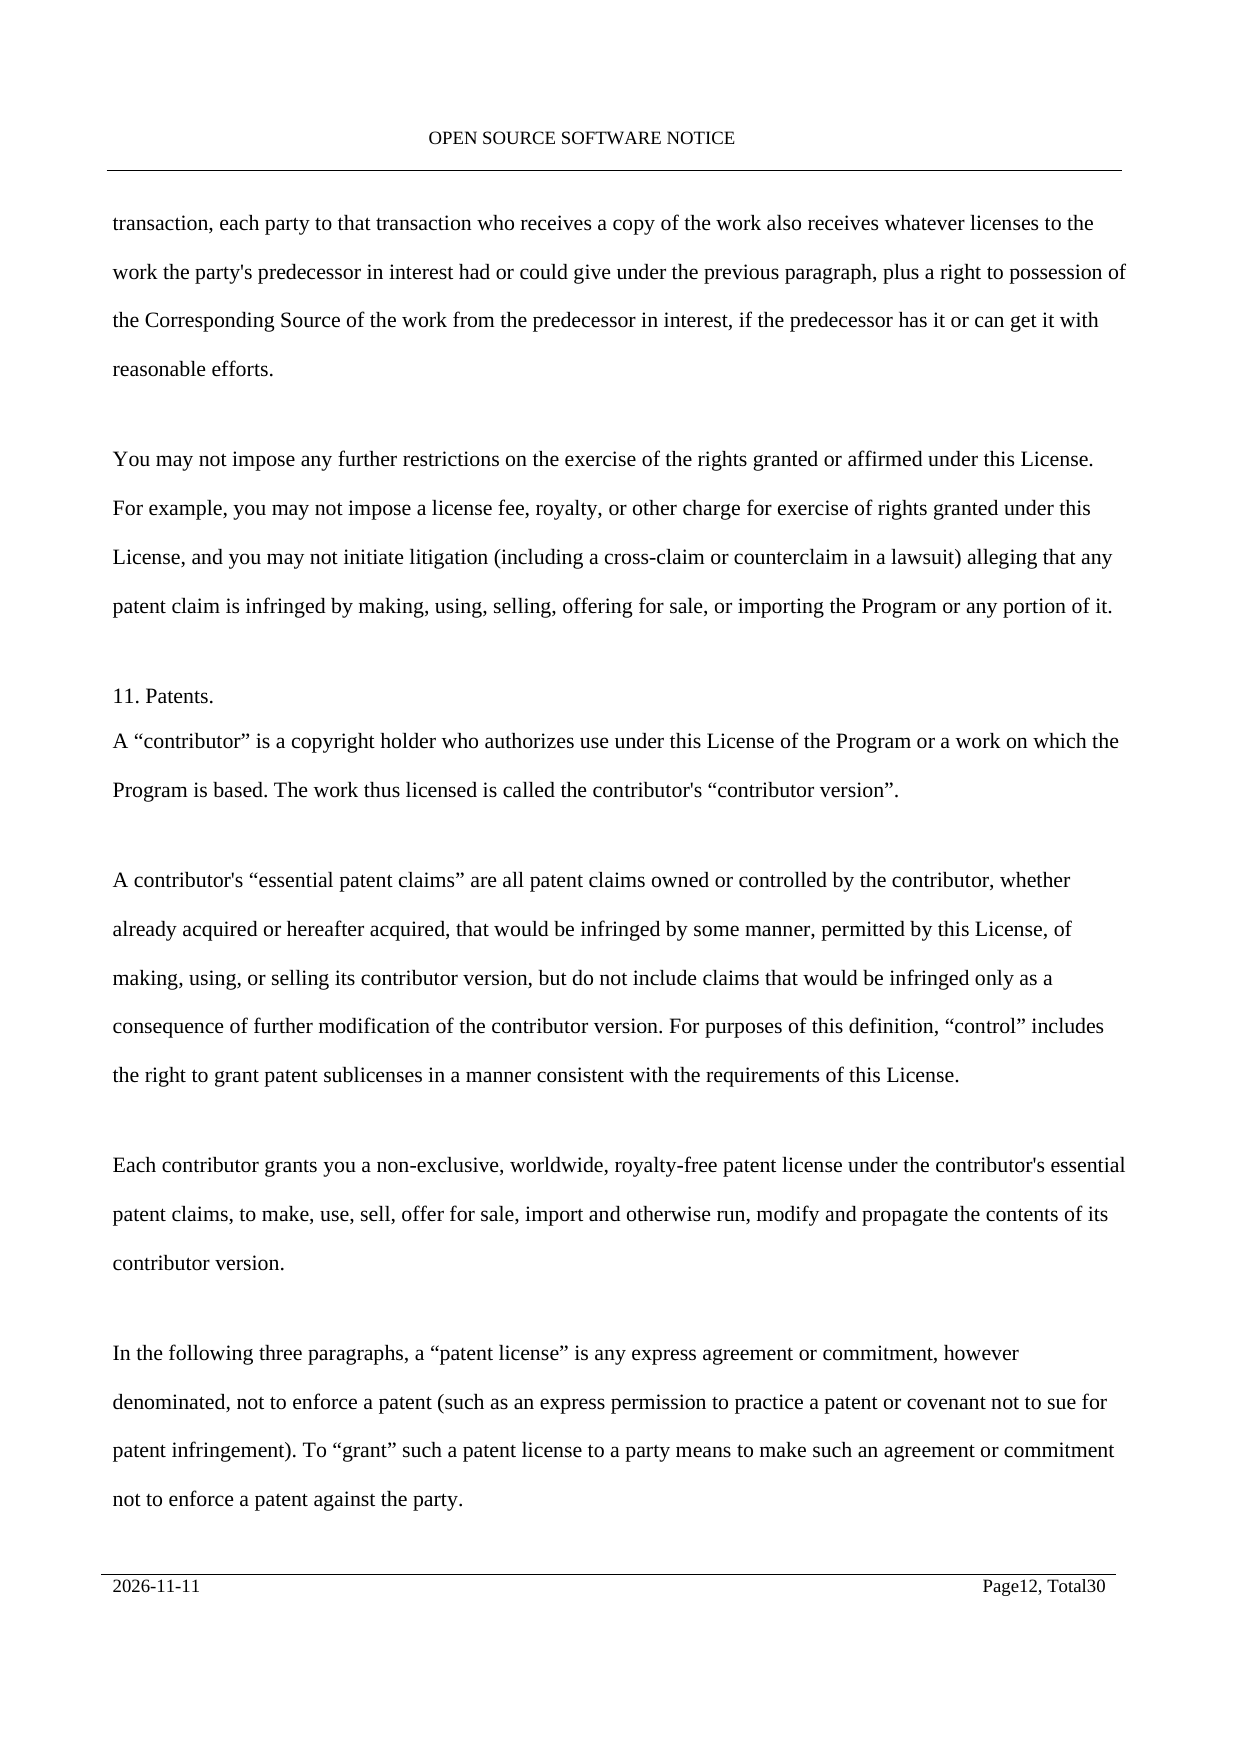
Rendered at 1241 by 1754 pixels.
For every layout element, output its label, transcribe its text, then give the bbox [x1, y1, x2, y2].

text In the following three paragraphs, a “patent license” is any express agreement or commitment, however denominated, not to enforce a patent (such as an express permission to practice a patent or covenant not to sue for patent infringement). To “grant” such a patent license to a party means to make such an agreement or commitment not to enforce a patent against the party. [112, 1336, 1128, 1515]
text A “contributor” is a copyright holder who authorizes use under this License of the Program or a work on which the Program is based. The work thus licensed is called the contributor's “contributor version”. [112, 724, 1128, 806]
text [112, 206, 1128, 385]
text You may not impose any further restrictions on the exercise of the rights granted or affirmed under this License. For example, you may not impose a license fee, royalty, or other charge for exercise of rights granted under this License, and you may not initiate litigation (including a cross-claim or counterclaim in a lawsuit) alleging that any patent claim is infringed by making, using, selling, offering for sale, or importing the Program or any portion of it. [112, 443, 1128, 622]
text A contributor's “essential patent claims” are all patent claims owned or controlled by the contributor, whether already acquired or hereafter acquired, that would be infringed by some manner, permitted by this License, of making, using, or selling its contributor version, but do not include claims that would be infringed only as a consequence of further modification of the contributor version. For purposes of this definition, “control” includes the right to grant patent sublicenses in a manner consistent with the requirements of this License. [112, 863, 1128, 1091]
text 11. Patents. [112, 679, 1128, 712]
text Each contributor grants you a non-exclusive, worldwide, royalty-free patent license under the contributor's essential patent claims, to make, use, sell, offer for sale, import and otherwise run, modify and propagate the contents of its contributor version. [112, 1148, 1128, 1278]
